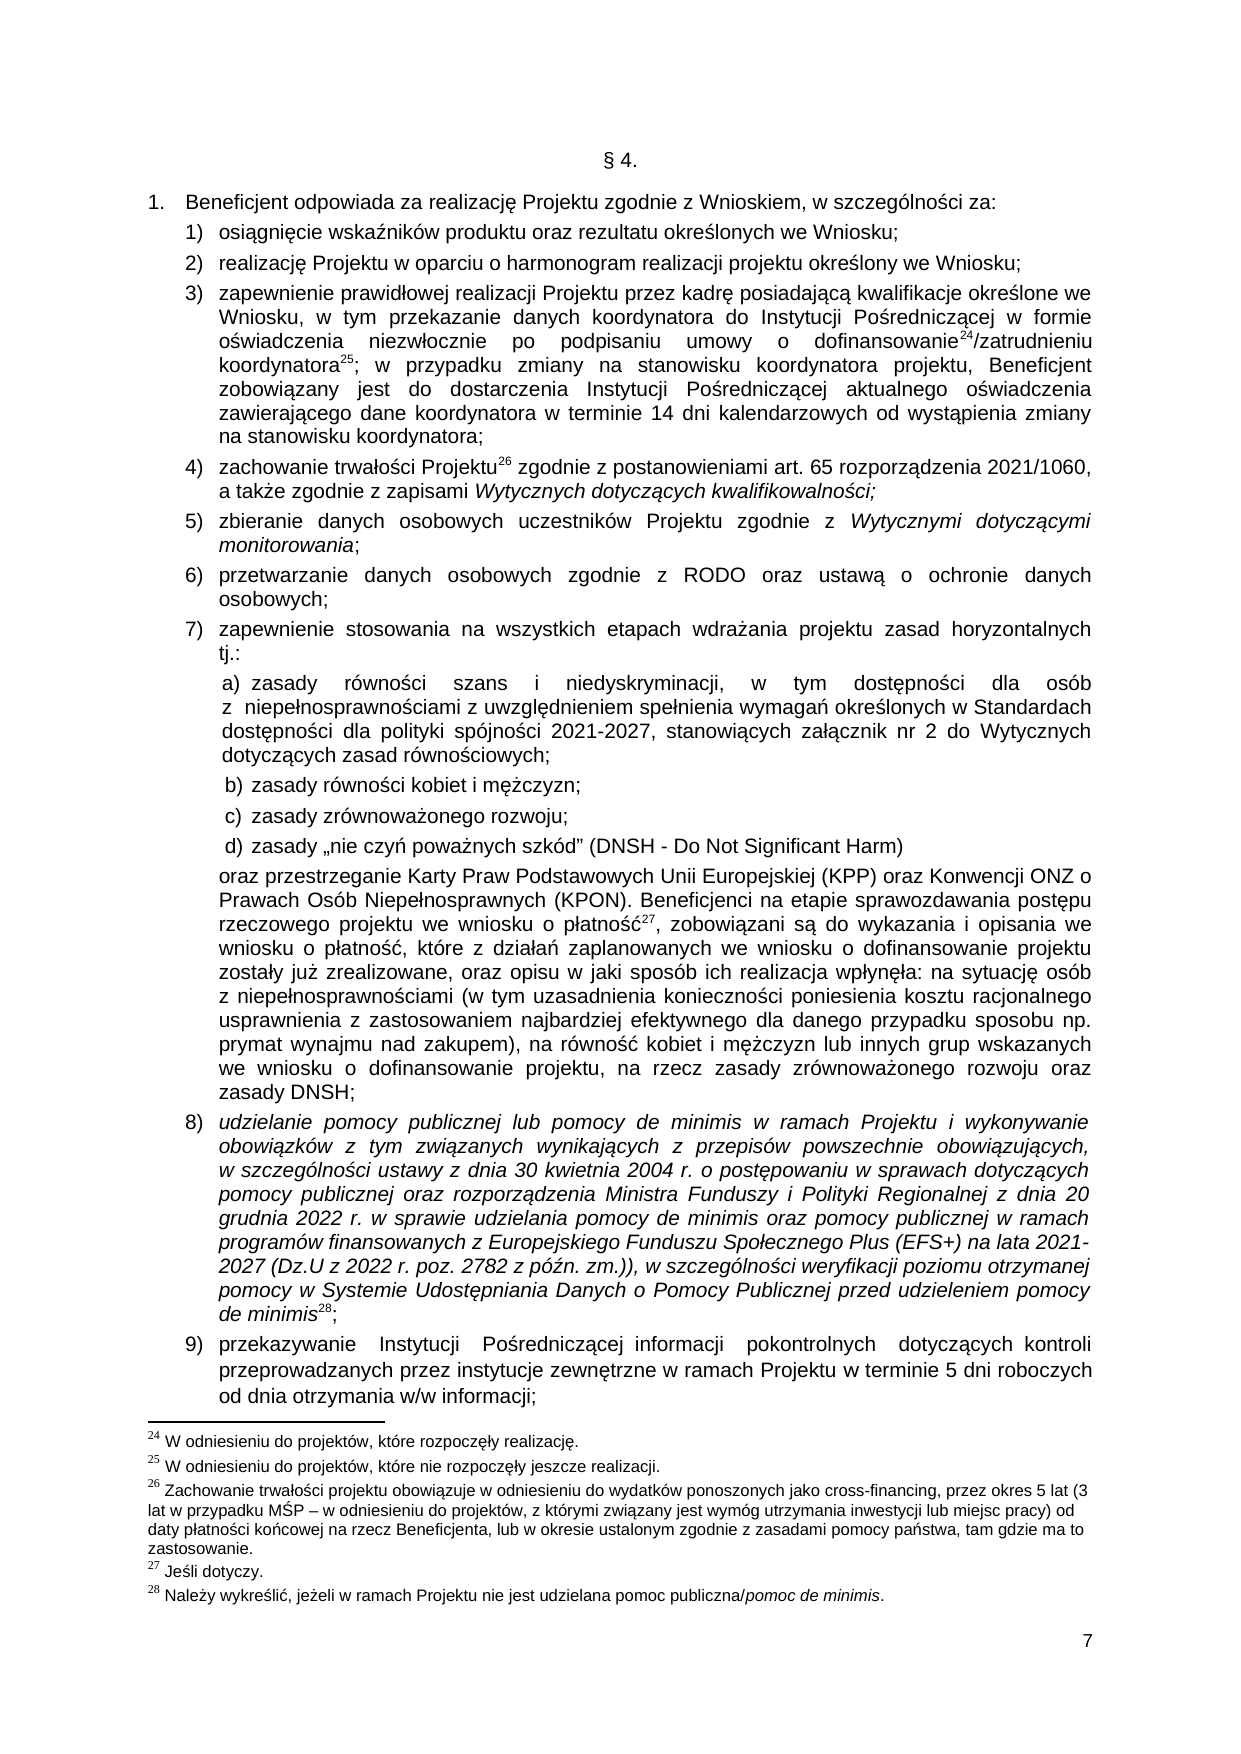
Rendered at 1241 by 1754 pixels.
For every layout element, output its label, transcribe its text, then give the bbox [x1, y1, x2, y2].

list osiągnięcie wskaźników produktu oraz rezultatu określonych we Wniosku; [185, 220, 1092, 244]
text § 4. [148, 148, 1092, 172]
list udzielanie pomocy publicznej lub pomocy de minimis w ramach Projektu i wykonywanie obowiązków z tym związanych wynikających z przepisów powszechnie obowiązujących, w szczególności ustawy z dnia 30 kwietnia 2004 r. o postępowaniu w sprawach dotyczących pomocy publicznej oraz rozporządzenia Ministra Funduszy i Polityki Regionalnej z dnia 20 grudnia 2022 r. w sprawie udzielania pomocy de minimis oraz pomocy publicznej w ramach programów finansowanych z Europejskiego Funduszu Społecznego Plus (EFS+) na lata 2021-2027 (Dz.U z 2022 r. poz. 2782 z późn. zm.)), w szczególności weryfikacji poziomu otrzymanej pomocy w Systemie Udostępniania Danych o Pomocy Publicznej przed udzieleniem pomocy de minimis; [185, 1110, 1092, 1325]
list zbieranie danych osobowych uczestników Projektu zgodnie z Wytycznymi dotyczącymi monitorowania; [185, 509, 1092, 557]
list zasady równości kobiet i mężczyzn; [221, 773, 1092, 797]
list zachowanie trwałości Projektu zgodnie z postanowieniami art. 65 rozporządzenia 2021/1060, a także zgodnie z zapisami Wytycznych dotyczących kwalifikowalności; [185, 454, 1092, 502]
list Beneficjent odpowiada za realizację Projektu zgodnie z Wnioskiem, w szczególności za: [148, 190, 1092, 214]
list zasady równości szans i niedyskryminacji, w tym dostępności dla osób z niepełnosprawnościami z uwzględnieniem spełnienia wymagań określonych w Standardach dostępności dla polityki spójności 2021-2027, stanowiących załącznik nr 2 do Wytycznych dotyczących zasad równościowych; [222, 671, 1092, 767]
list realizację Projektu w oparciu o harmonogram realizacji projektu określony we Wniosku; [185, 250, 1092, 274]
list zasady zrównoważonego rozwoju; [221, 803, 1092, 827]
text oraz przestrzeganie Karty Praw Podstawowych Unii Europejskiej (KPP) oraz Konwencji ONZ o Prawach Osób Niepełnosprawnych (KPON). Beneficjenci na etapie sprawozdawania postępu rzeczowego projektu we wniosku o płatność, zobowiązani są do wykazania i opisania we wniosku o płatność, które z działań zaplanowanych we wniosku o dofinansowanie projektu zostały już zrealizowane, oraz opisu w jaki sposób ich realizacja wpłynęła: na sytuację osób z niepełnosprawnościami (w tym uzasadnienia konieczności poniesienia kosztu racjonalnego usprawnienia z zastosowaniem najbardziej efektywnego dla danego przypadku sposobu np. prymat wynajmu nad zakupem), na równość kobiet i mężczyzn lub innych grup wskazanych we wniosku o dofinansowanie projektu, na rzecz zasady zrównoważonego rozwoju oraz zasady DNSH; [218, 864, 1092, 1103]
list przetwarzanie danych osobowych zgodnie z RODO oraz ustawą o ochronie danych osobowych; [185, 563, 1092, 611]
list zapewnienie stosowania na wszystkich etapach wdrażania projektu zasad horyzontalnych tj.: [185, 617, 1092, 665]
list przekazywanie Instytucji Pośredniczącej informacji pokontrolnych dotyczących kontroli przeprowadzanych przez instytucje zewnętrzne w ramach Projektu w terminie 5 dni roboczych od dnia otrzymania w/w informacji; [185, 1332, 1092, 1407]
list zapewnienie prawidłowej realizacji Projektu przez kadrę posiadającą kwalifikacje określone we Wniosku, w tym przekazanie danych koordynatora do Instytucji Pośredniczącej w formie oświadczenia niezwłocznie po podpisaniu umowy o dofinansowanie/zatrudnieniu koordynatora; w przypadku zmiany na stanowisku koordynatora projektu, Beneficjent zobowiązany jest do dostarczenia Instytucji Pośredniczącej aktualnego oświadczenia zawierającego dane koordynatora w terminie 14 dni kalendarzowych od wystąpienia zmiany na stanowisku koordynatora; [185, 281, 1092, 448]
list zasady „nie czyń poważnych szkód” (DNSH - Do Not Significant Harm) [221, 834, 1092, 858]
